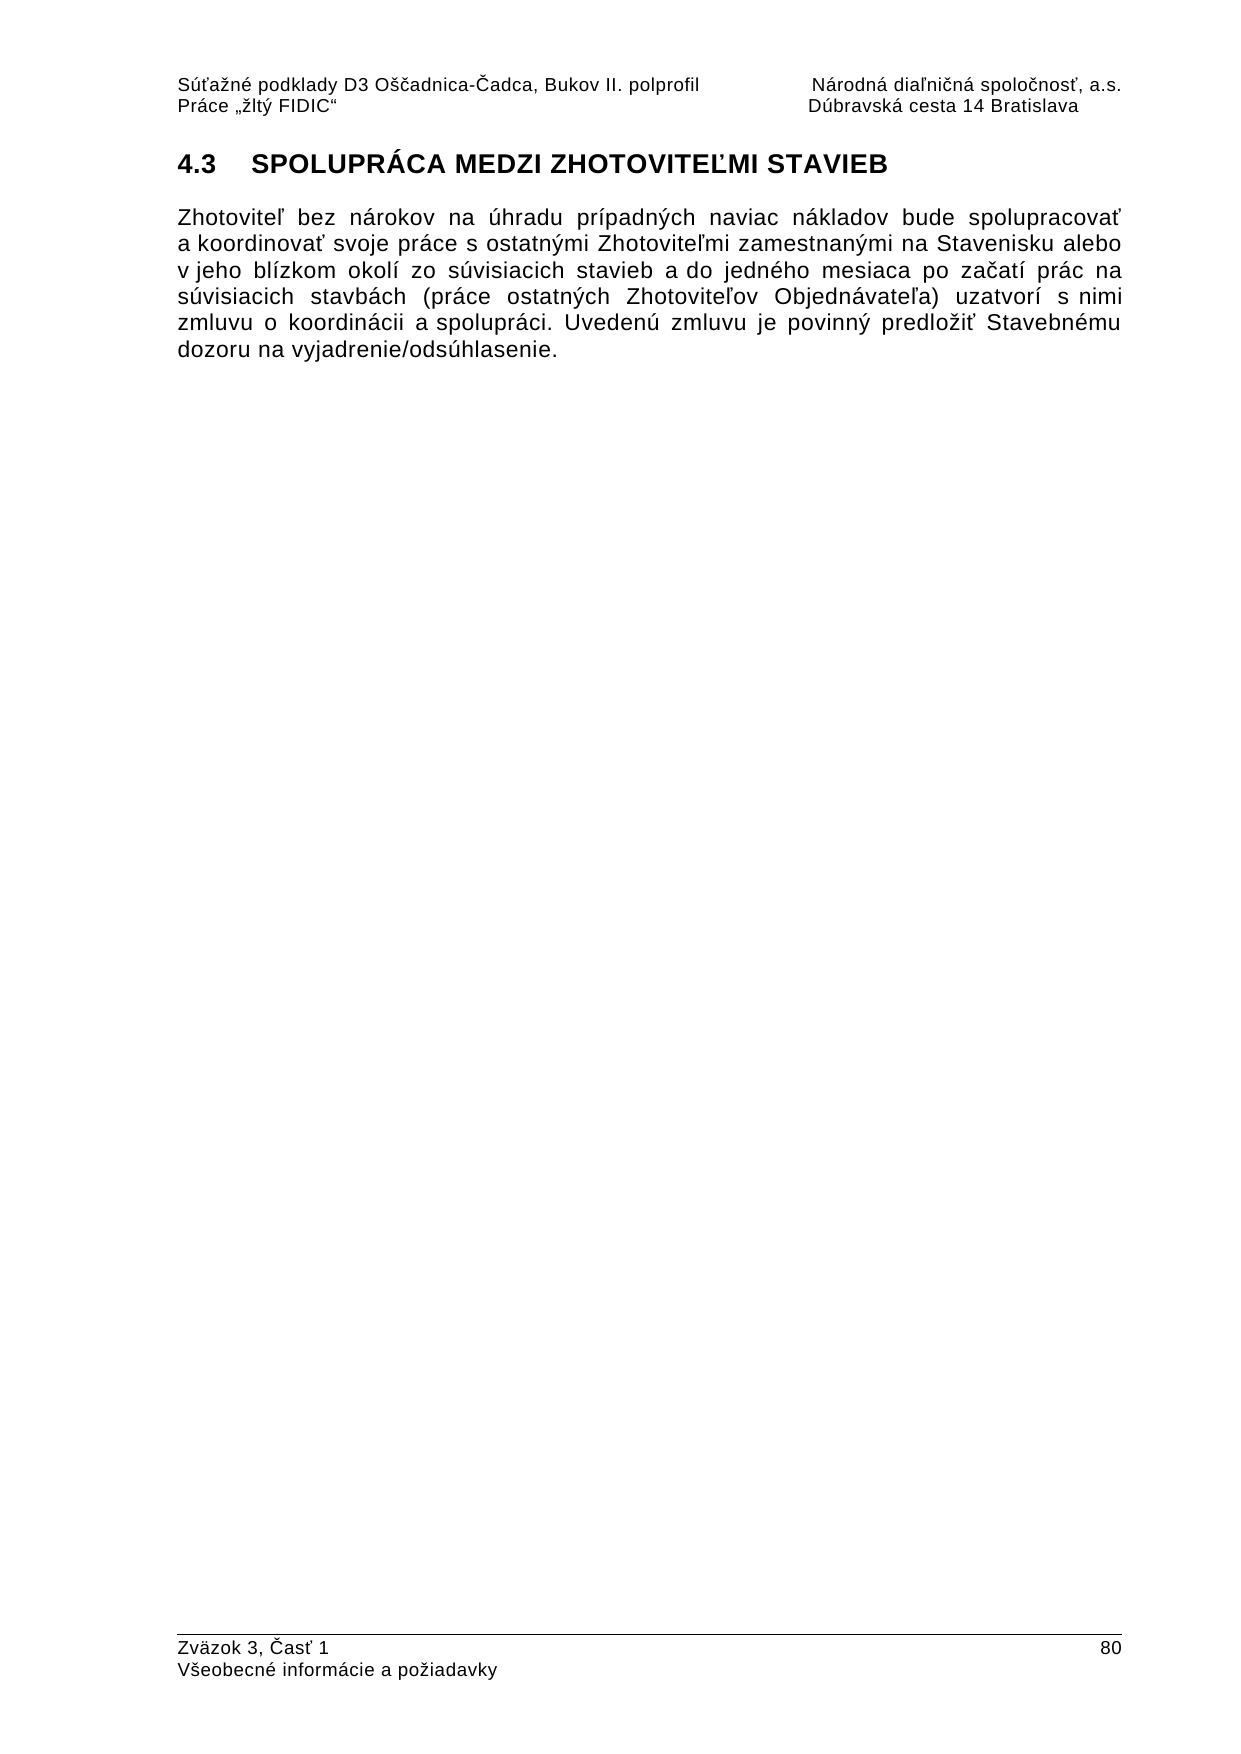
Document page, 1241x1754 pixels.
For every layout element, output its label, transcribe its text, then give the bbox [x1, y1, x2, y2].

text Zhotoviteľ bez nárokov na úhradu prípadných naviac nákladov bude spolupracovať a koordinovať svoje práce s ostatnými Zhotoviteľmi zamestnanými na Stavenisku alebo v jeho blízkom okolí zo súvisiacich stavieb a do jedného mesiaca po začatí prác na súvisiacich stavbách (práce ostatných Zhotoviteľov Objednávateľa) uzatvorí s nimi zmluvu o koordinácii a spolupráci. Uvedenú zmluvu je povinný predložiť Stavebnému dozoru na vyjadrenie/odsúhlasenie. [177, 204, 1122, 362]
subtitle 4.3 Spolupráca medzi Zhotoviteľmi stavieb [177, 148, 1122, 179]
